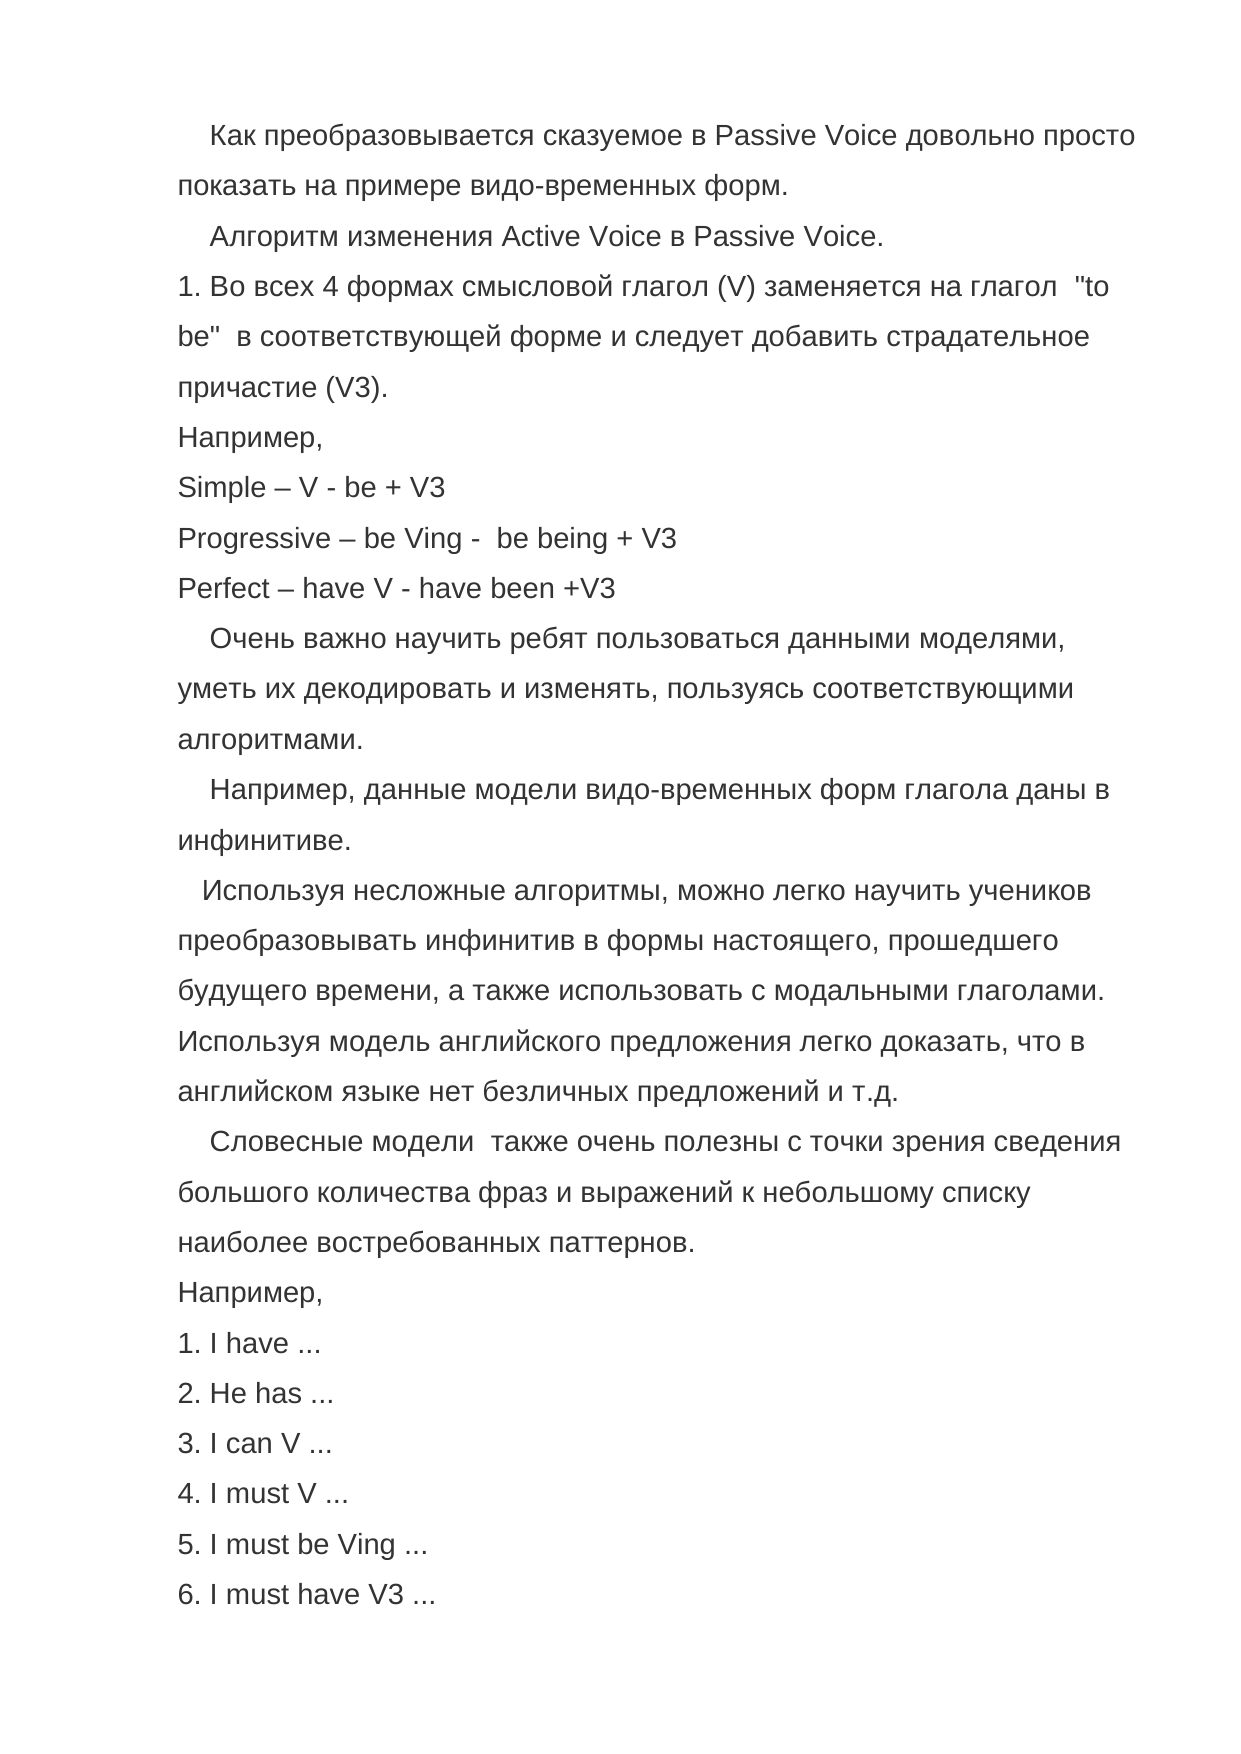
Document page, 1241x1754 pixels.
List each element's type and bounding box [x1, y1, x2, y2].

text [177, 118, 1152, 1611]
